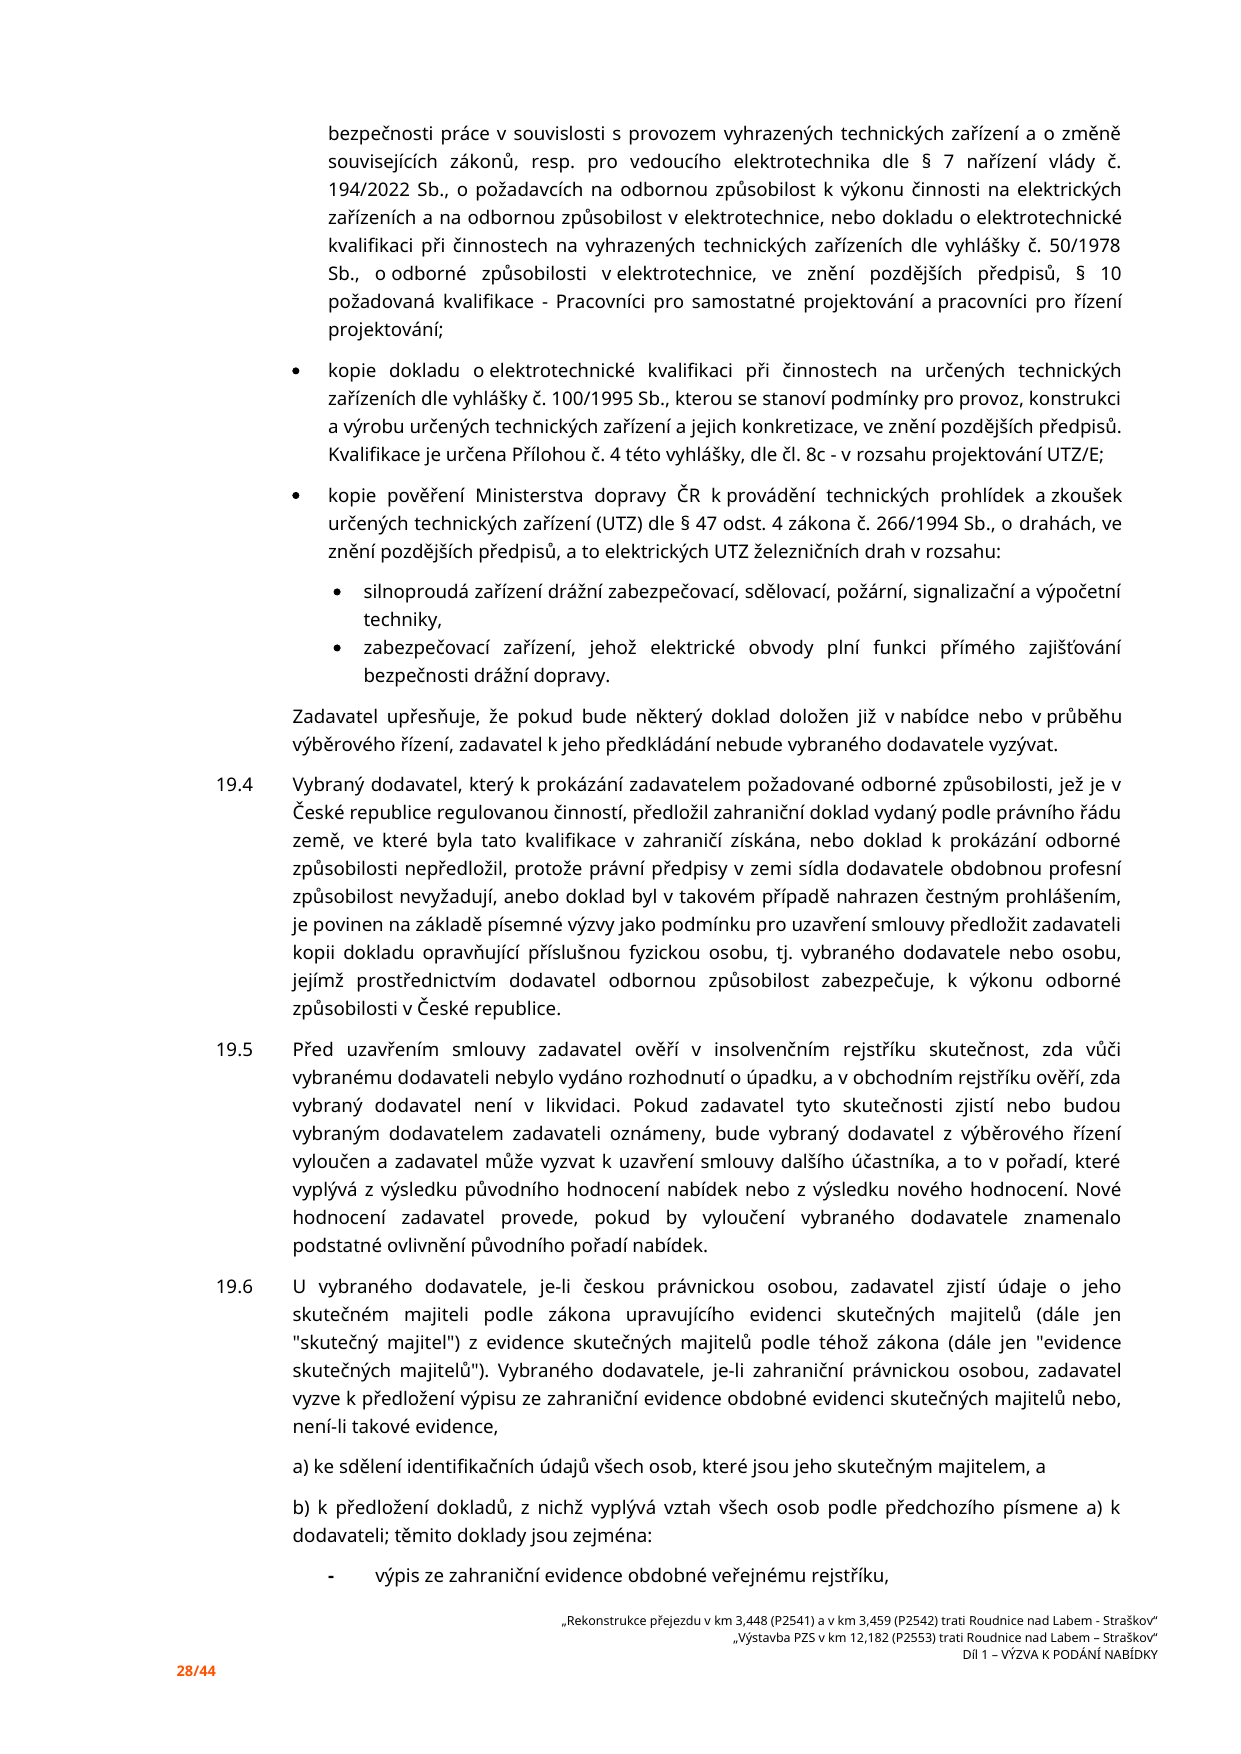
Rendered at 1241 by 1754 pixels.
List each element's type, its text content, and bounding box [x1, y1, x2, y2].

text kopie pověření Ministerstva dopravy ČR k provádění technických prohlídek a zkoušek určených technických zařízení (UTZ) dle § 47 odst. 4 zákona č. 266/1994 Sb., o drahách, ve znění pozdějších předpisů, a to elektrických UTZ železničních drah v rozsahu: [292, 482, 1122, 563]
text kopie dokladu o elektrotechnické kvalifikaci při činnostech na určených technických zařízeních dle vyhlášky č. 100/1995 Sb., kterou se stanoví podmínky pro provoz, konstrukci a výrobu určených technických zařízení a jejich konkretizace, ve znění pozdějších předpisů. Kvalifikace je určena Přílohou č. 4 této vyhlášky, dle čl. 8c - v rozsahu projektování UTZ/E; [292, 357, 1122, 467]
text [292, 121, 1122, 342]
text b) k předložení dokladů, z nichž vyplývá vztah všech osob podle předchozího písmene a) k dodavateli; těmito doklady jsou zejména: [292, 1494, 1122, 1548]
text výpis ze zahraniční evidence obdobné veřejnému rejstříku, [328, 1563, 1122, 1588]
text Vybraný dodavatel, který k prokázání zadavatelem požadované odborné způsobilosti, jež je v České republice regulovanou činností, předložil zahraniční doklad vydaný podle právního řádu země, ve které byla tato kvalifikace v zahraničí získána, nebo doklad k prokázání odborné způsobilosti nepředložil, protože právní předpisy v zemi sídla dodavatele obdobnou profesní způsobilost nevyžadují, anebo doklad byl v takovém případě nahrazen čestným prohlášením, je povinen na základě písemné výzvy jako podmínku pro uzavření smlouvy předložit zadavateli kopii dokladu opravňující příslušnou fyzickou osobu, tj. vybraného dodavatele nebo osobu, jejímž prostřednictvím dodavatel odbornou způsobilost zabezpečuje, k výkonu odborné způsobilosti v České republice. [216, 772, 1122, 1021]
text Zadavatel upřesňuje, že pokud bude některý doklad doložen již v nabídce nebo v průběhu výběrového řízení, zadavatel k jeho předkládání nebude vybraného dodavatele vyzývat. [292, 703, 1122, 757]
text zabezpečovací zařízení, jehož elektrické obvody plní funkci přímého zajišťování bezpečnosti drážní dopravy. [334, 634, 1122, 688]
text a) ke sdělení identifikačních údajů všech osob, které jsou jeho skutečným majitelem, a [292, 1453, 1122, 1479]
text silnoproudá zařízení drážní zabezpečovací, sdělovací, požární, signalizační a výpočetní techniky, [334, 578, 1122, 632]
text U vybraného dodavatele, je-li českou právnickou osobou, zadavatel zjistí údaje o jeho skutečném majiteli podle zákona upravujícího evidenci skutečných majitelů (dále jen "skutečný majitel") z evidence skutečných majitelů podle téhož zákona (dále jen "evidence skutečných majitelů"). Vybraného dodavatele, je-li zahraniční právnickou osobou, zadavatel vyzve k předložení výpisu ze zahraniční evidence obdobné evidenci skutečných majitelů nebo, není-li takové evidence, [216, 1273, 1122, 1438]
text Před uzavřením smlouvy zadavatel ověří v insolvenčním rejstříku skutečnost, zda vůči vybranému dodavateli nebylo vydáno rozhodnutí o úpadku, a v obchodním rejstříku ověří, zda vybraný dodavatel není v likvidaci. Pokud zadavatel tyto skutečnosti zjistí nebo budou vybraným dodavatelem zadavateli oznámeny, bude vybraný dodavatel z výběrového řízení vyloučen a zadavatel může vyzvat k uzavření smlouvy dalšího účastníka, a to v pořadí, které vyplývá z výsledku původního hodnocení nabídek nebo z výsledku nového hodnocení. Nové hodnocení zadavatel provede, pokud by vyloučení vybraného dodavatele znamenalo podstatné ovlivnění původního pořadí nabídek. [216, 1036, 1122, 1258]
